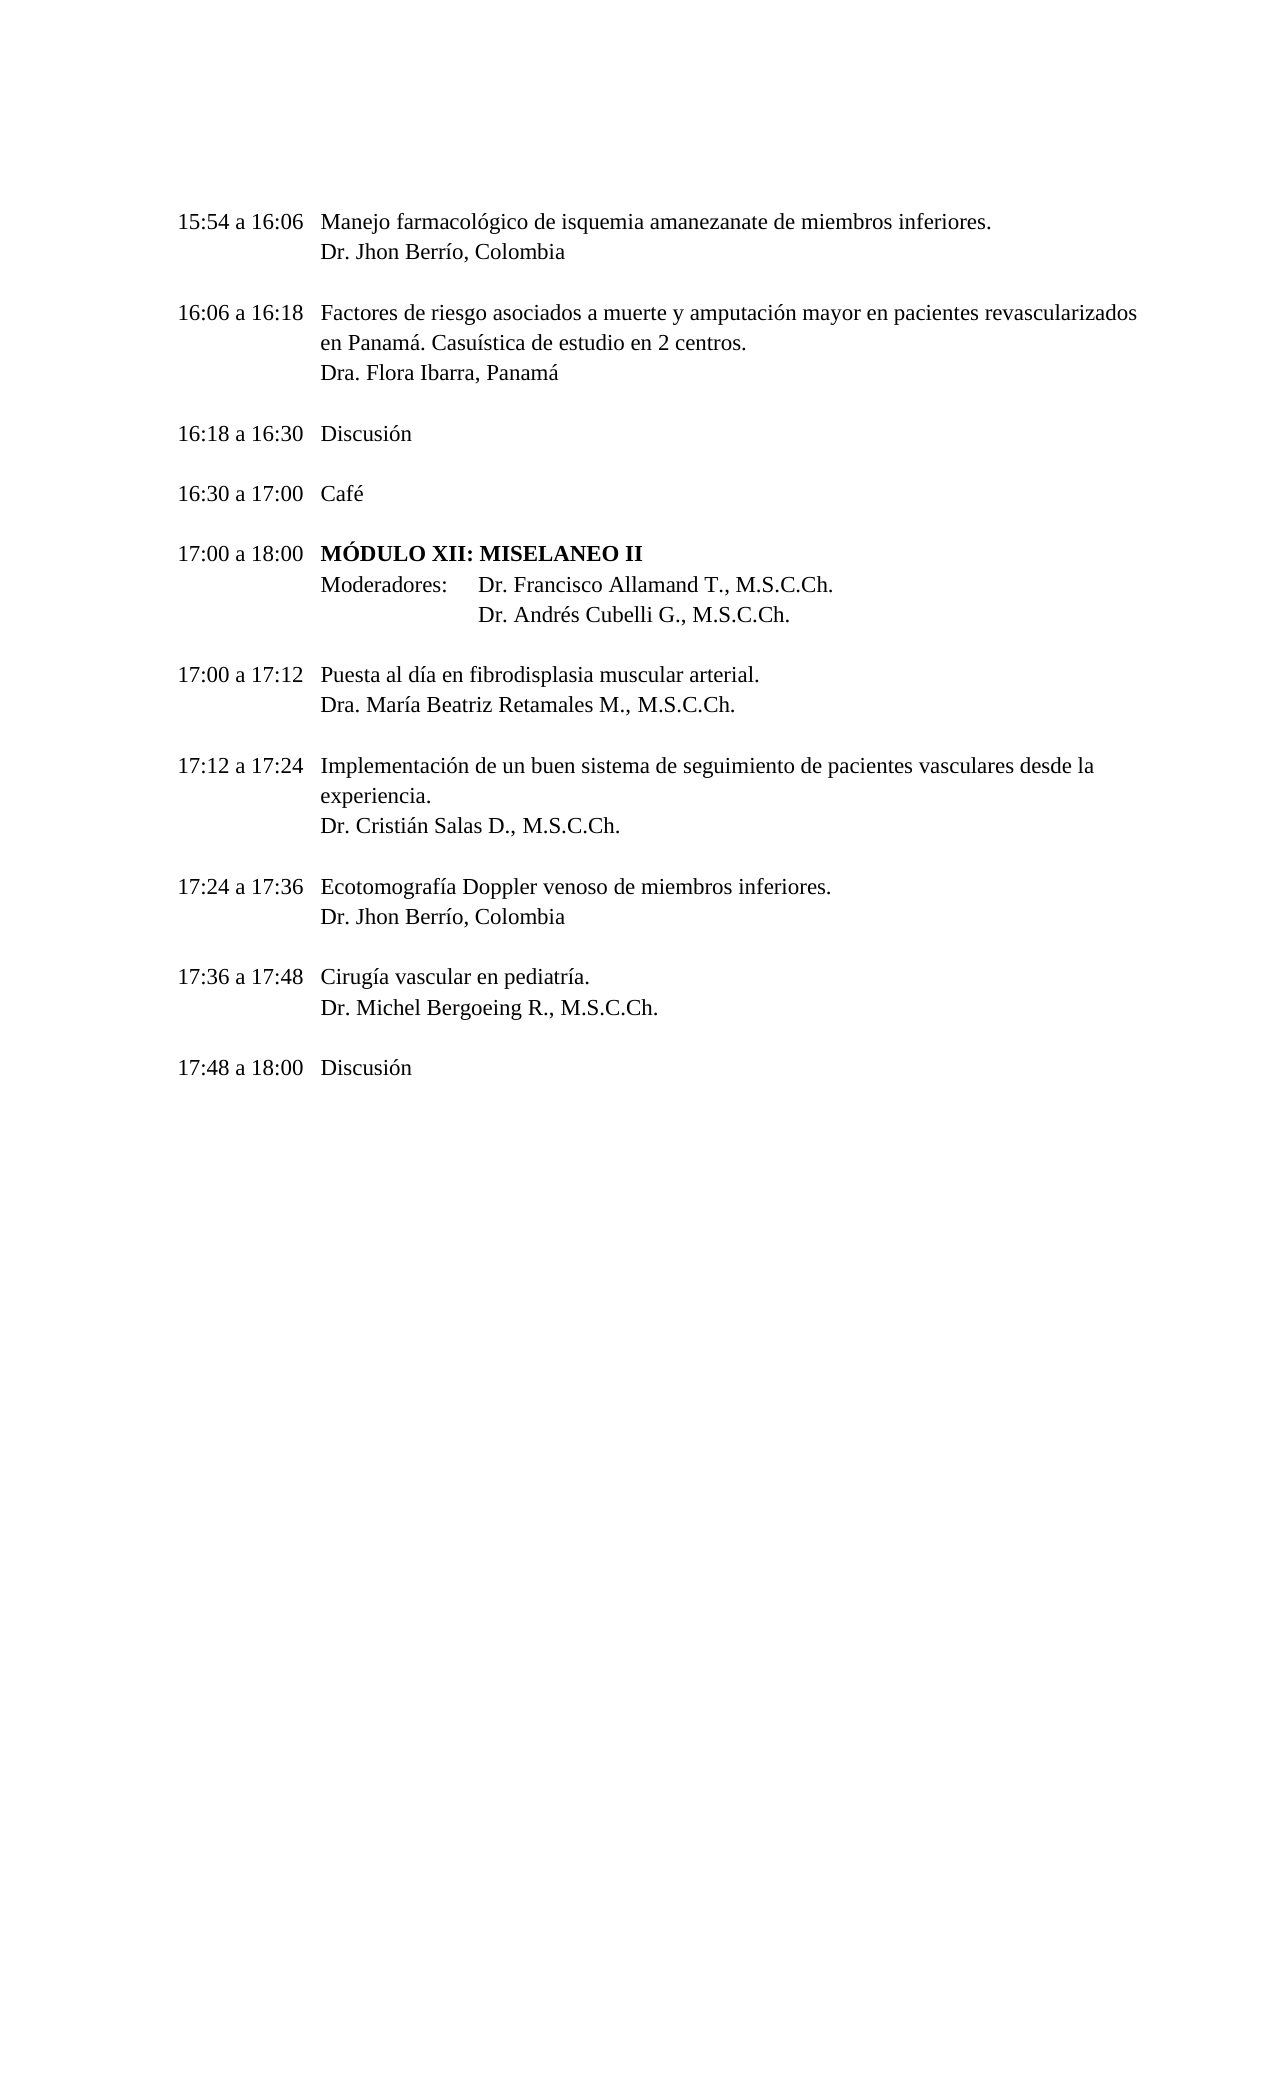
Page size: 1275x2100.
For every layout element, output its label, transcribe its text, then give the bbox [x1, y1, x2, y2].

text 16:06 a 16:18 Factores de riesgo asociados a muerte y amputación mayor en pacientes revascularizados [177, 299, 1157, 325]
text 17:24 a 17:36 Ecotomografía Doppler venoso de miembros inferiores. [177, 873, 1157, 899]
text Moderadores: Dr. Francisco Allamand T., M.S.C.Ch. [177, 571, 1157, 597]
text 17:00 a 18:00 MÓDULO XII: MISELANEO II [177, 540, 1157, 567]
text Dr. Jhon Berrío, Colombia [177, 903, 1157, 929]
text Dra. Flora Ibarra, Panamá [177, 359, 1157, 386]
text 15:54 a 16:06 Manejo farmacológico de isquemia amanezanate de miembros inferiores. [177, 208, 1157, 234]
text 17:36 a 17:48 Cirugía vascular en pediatría. [177, 963, 1157, 990]
text 17:48 a 18:00 Discusión [177, 1054, 1157, 1080]
text experiencia. [177, 782, 1157, 808]
text Dr. Michel Bergoeing R., M.S.C.Ch. [177, 993, 1157, 1020]
text en Panamá. Casuística de estudio en 2 centros. [177, 329, 1157, 355]
text 17:12 a 17:24 Implementación de un buen sistema de seguimiento de pacientes vasculares desde la [177, 752, 1157, 778]
text 16:30 a 17:00 Café [177, 480, 1157, 506]
text 17:00 a 17:12 Puesta al día en fibrodisplasia muscular arterial. [177, 661, 1157, 688]
text Dr. Andrés Cubelli G., M.S.C.Ch. [177, 601, 1157, 627]
text Dra. María Beatriz Retamales M., M.S.C.Ch. [177, 691, 1157, 718]
text Dr. Jhon Berrío, Colombia [177, 238, 1157, 265]
text 16:18 a 16:30 Discusión [177, 419, 1157, 446]
text Dr. Cristián Salas D., M.S.C.Ch. [177, 812, 1157, 839]
